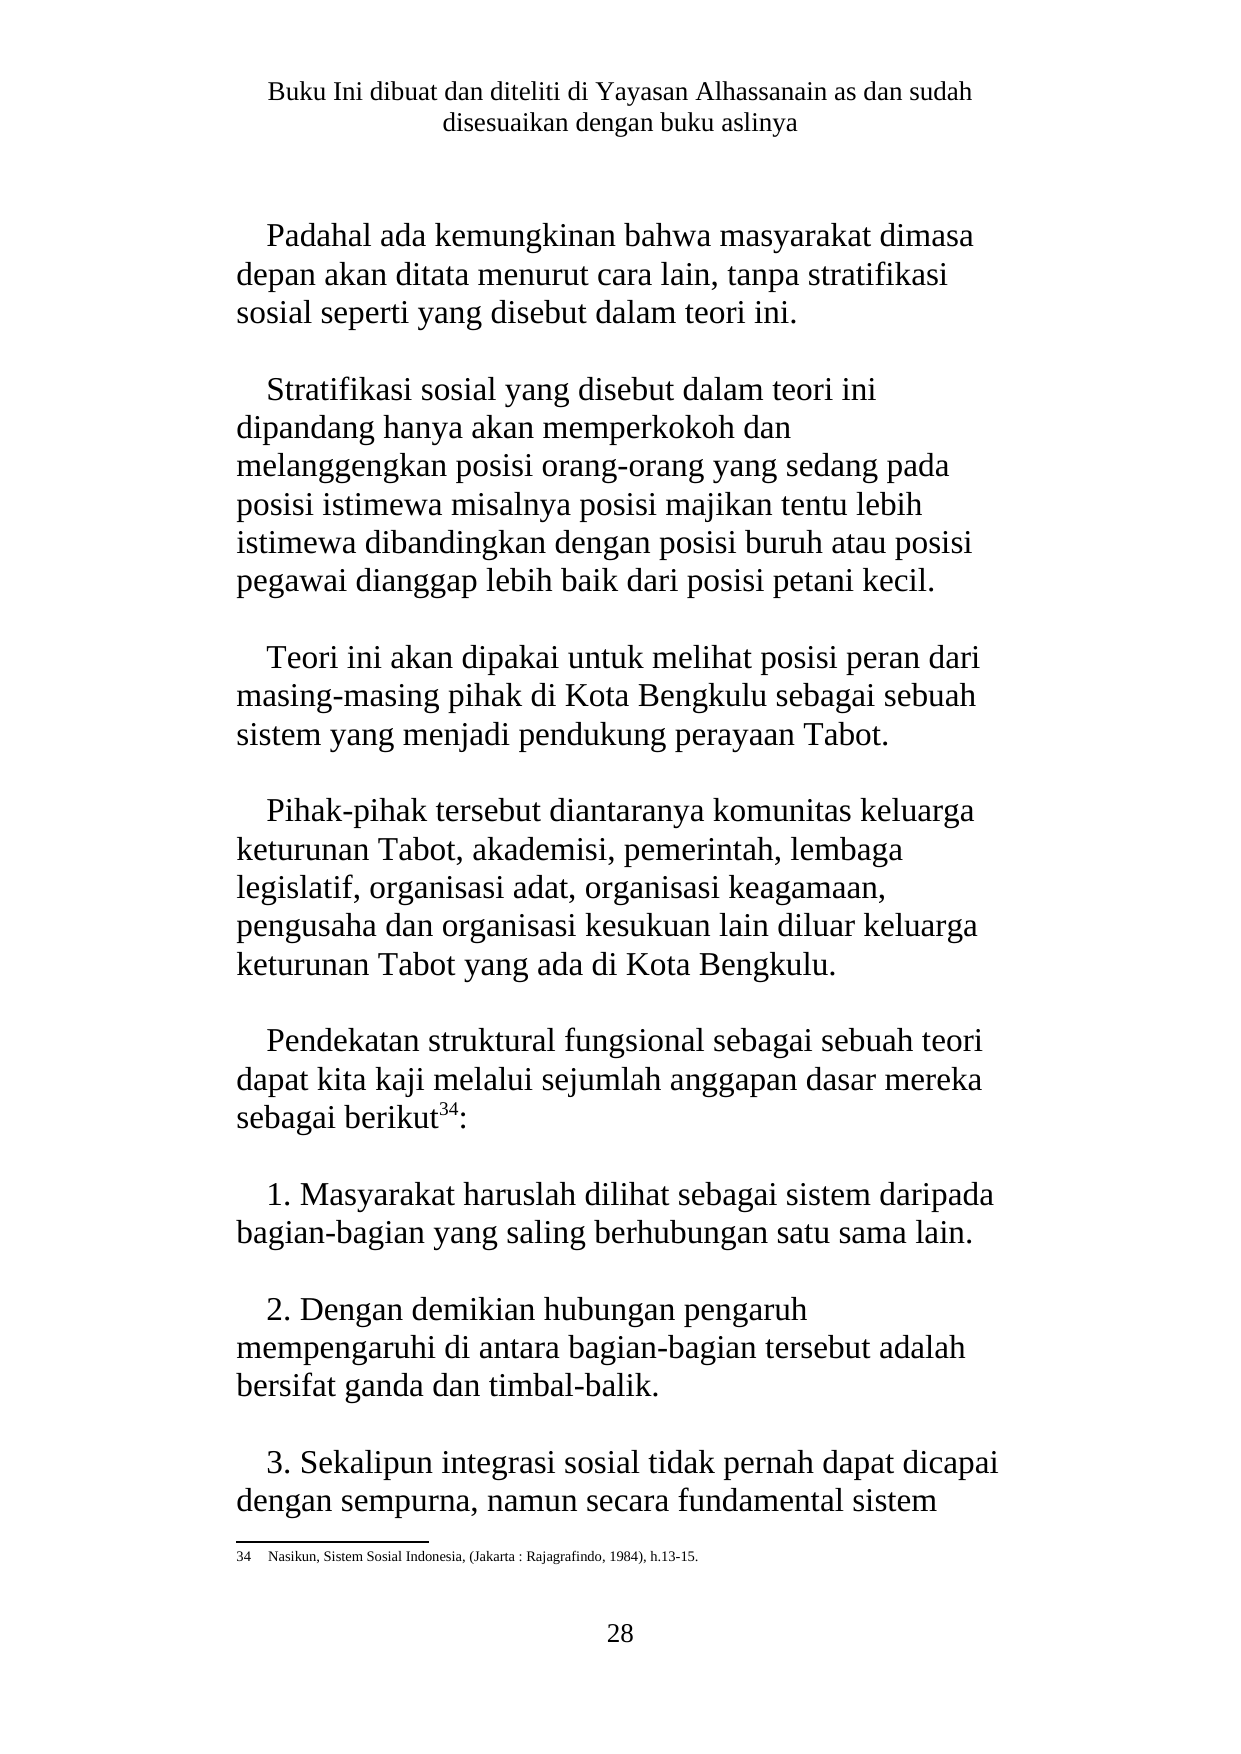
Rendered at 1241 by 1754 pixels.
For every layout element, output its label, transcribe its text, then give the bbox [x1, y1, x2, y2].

text Pendekatan struktural fungsional sebagai sebuah teori dapat kita kaji melalui sejumlah anggapan dasar mereka sebagai berikut: [236, 1021, 1004, 1136]
text Padahal ada kemungkinan bahwa masyarakat dimasa depan akan ditata menurut cara lain, tanpa stratifikasi sosial seperti yang disebut dalam teori ini. [236, 216, 1004, 331]
text Pihak-pihak tersebut diantaranya komunitas keluarga keturunan Tabot, akademisi, pemerintah, lembaga legislatif, organisasi adat, organisasi keagamaan, pengusaha dan organisasi kesukuan lain diluar keluarga keturunan Tabot yang ada di Kota Bengkulu. [236, 791, 1004, 982]
text 1. Masyarakat haruslah dilihat sebagai sistem daripada bagian-bagian yang saling berhubungan satu sama lain. [236, 1174, 1004, 1251]
text Stratifikasi sosial yang disebut dalam teori ini dipandang hanya akan memperkokoh dan melanggengkan posisi orang-orang yang sedang pada posisi istimewa misalnya posisi majikan tentu lebih istimewa dibandingkan dengan posisi buruh atau posisi pegawai dianggap lebih baik dari posisi petani kecil. [236, 369, 1004, 599]
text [236, 1442, 1004, 1519]
text Teori ini akan dipakai untuk melihat posisi peran dari masing-masing pihak di Kota Bengkulu sebagai sebuah sistem yang menjadi pendukung perayaan Tabot. [236, 637, 1004, 752]
text 2. Dengan demikian hubungan pengaruh mempengaruhi di antara bagian-bagian tersebut adalah bersifat ganda dan timbal-balik. [236, 1289, 1004, 1404]
